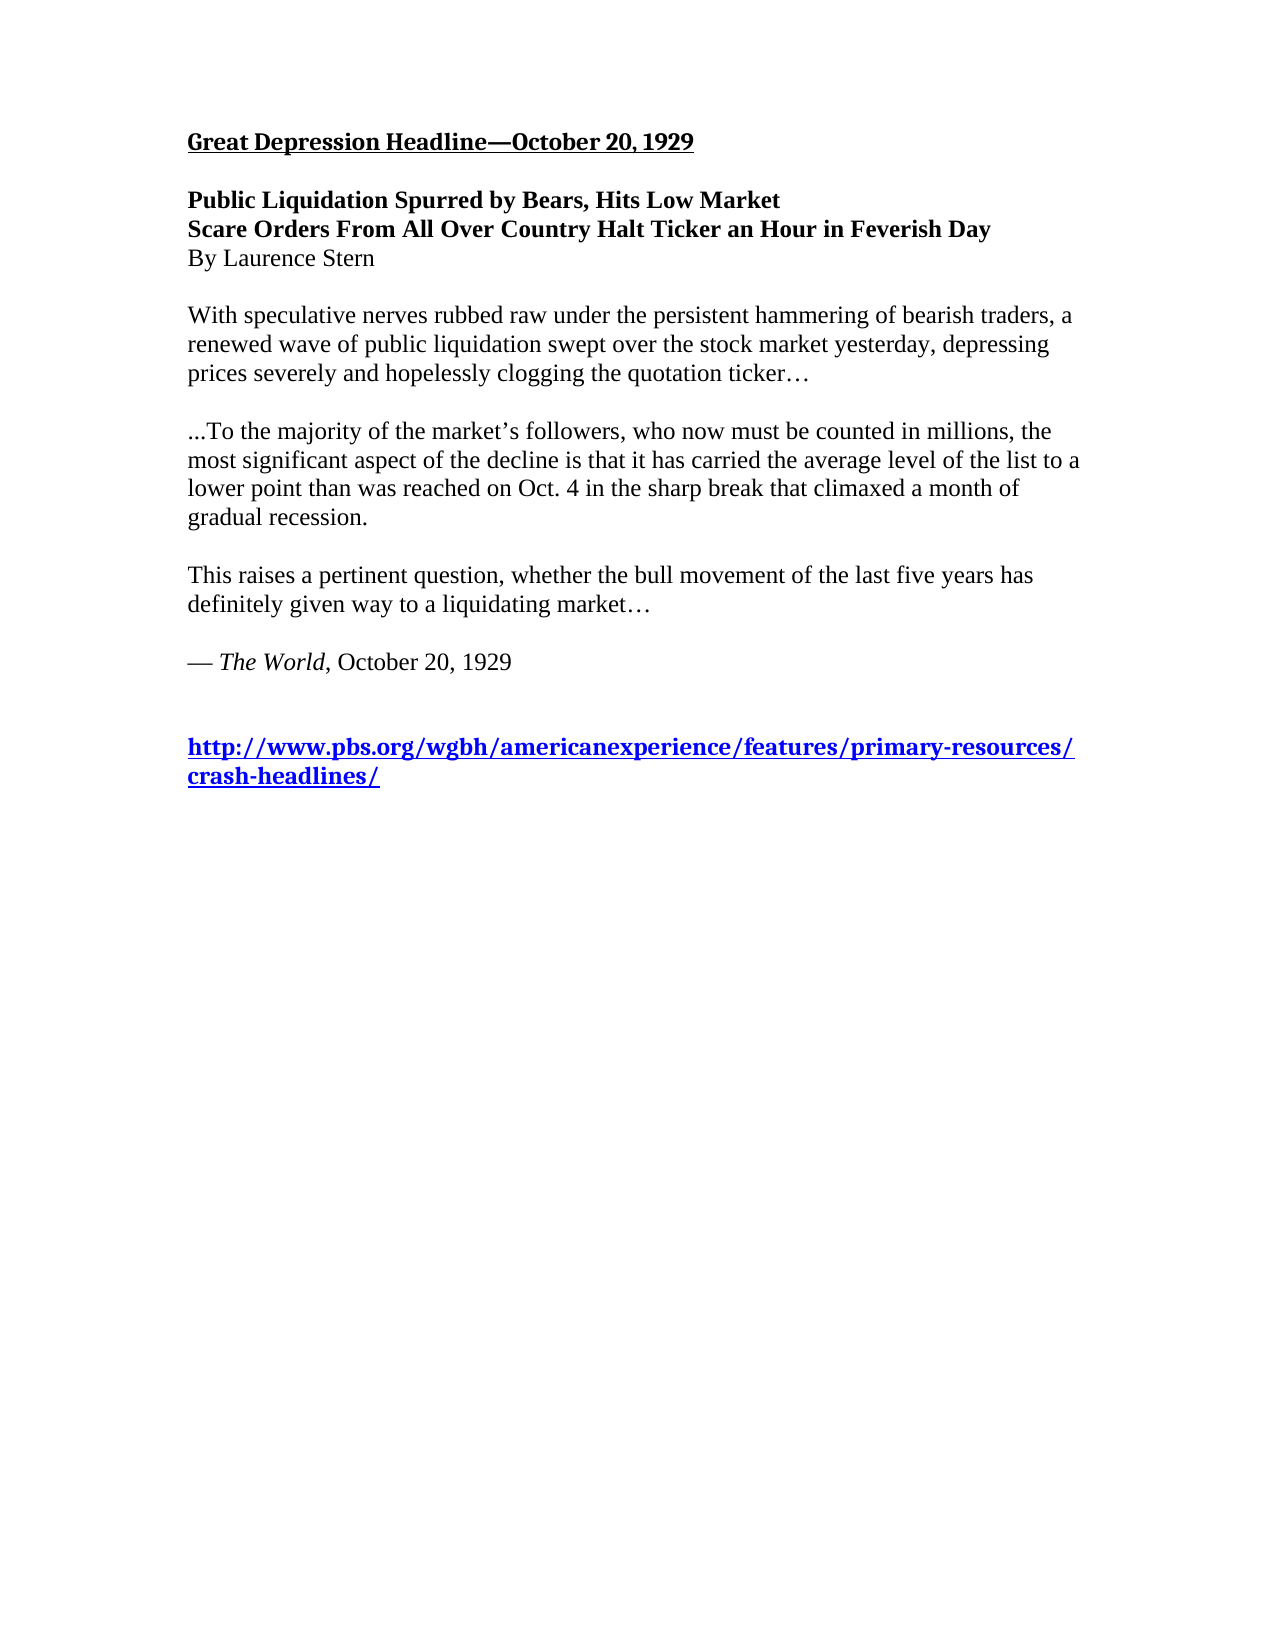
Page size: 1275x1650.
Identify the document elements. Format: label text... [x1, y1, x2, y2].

text — The World, October 20, 1929 [187, 647, 1087, 676]
text Great Depression Headline—October 20, 1929 [187, 127, 1087, 156]
text ...To the majority of the market’s followers, who now must be counted in millions, the most significant aspect of the decline is that it has carried the average level of the list to a lower point than was reached on Oct. 4 in the sharp break that climaxed a month of gradual recession. [187, 416, 1087, 531]
text With speculative nerves rubbed raw under the persistent hammering of bearish traders, a renewed wave of public liquidation swept over the stock market yesterday, depressing prices severely and hopelessly clogging the quotation ticker… [187, 301, 1087, 387]
text http://www.pbs.org/wgbh/americanexperience/features/primary-resources/crash-headlines/ [187, 733, 1087, 791]
text Public Liquidation Spurred by Bears, Hits Low Market Scare Orders From All Over Country Halt Ticker an Hour in Feverish Day By Laurence Stern [187, 185, 1087, 271]
text This raises a pertinent question, whether the bull movement of the last five years has definitely given way to a liquidating market… [187, 560, 1087, 618]
